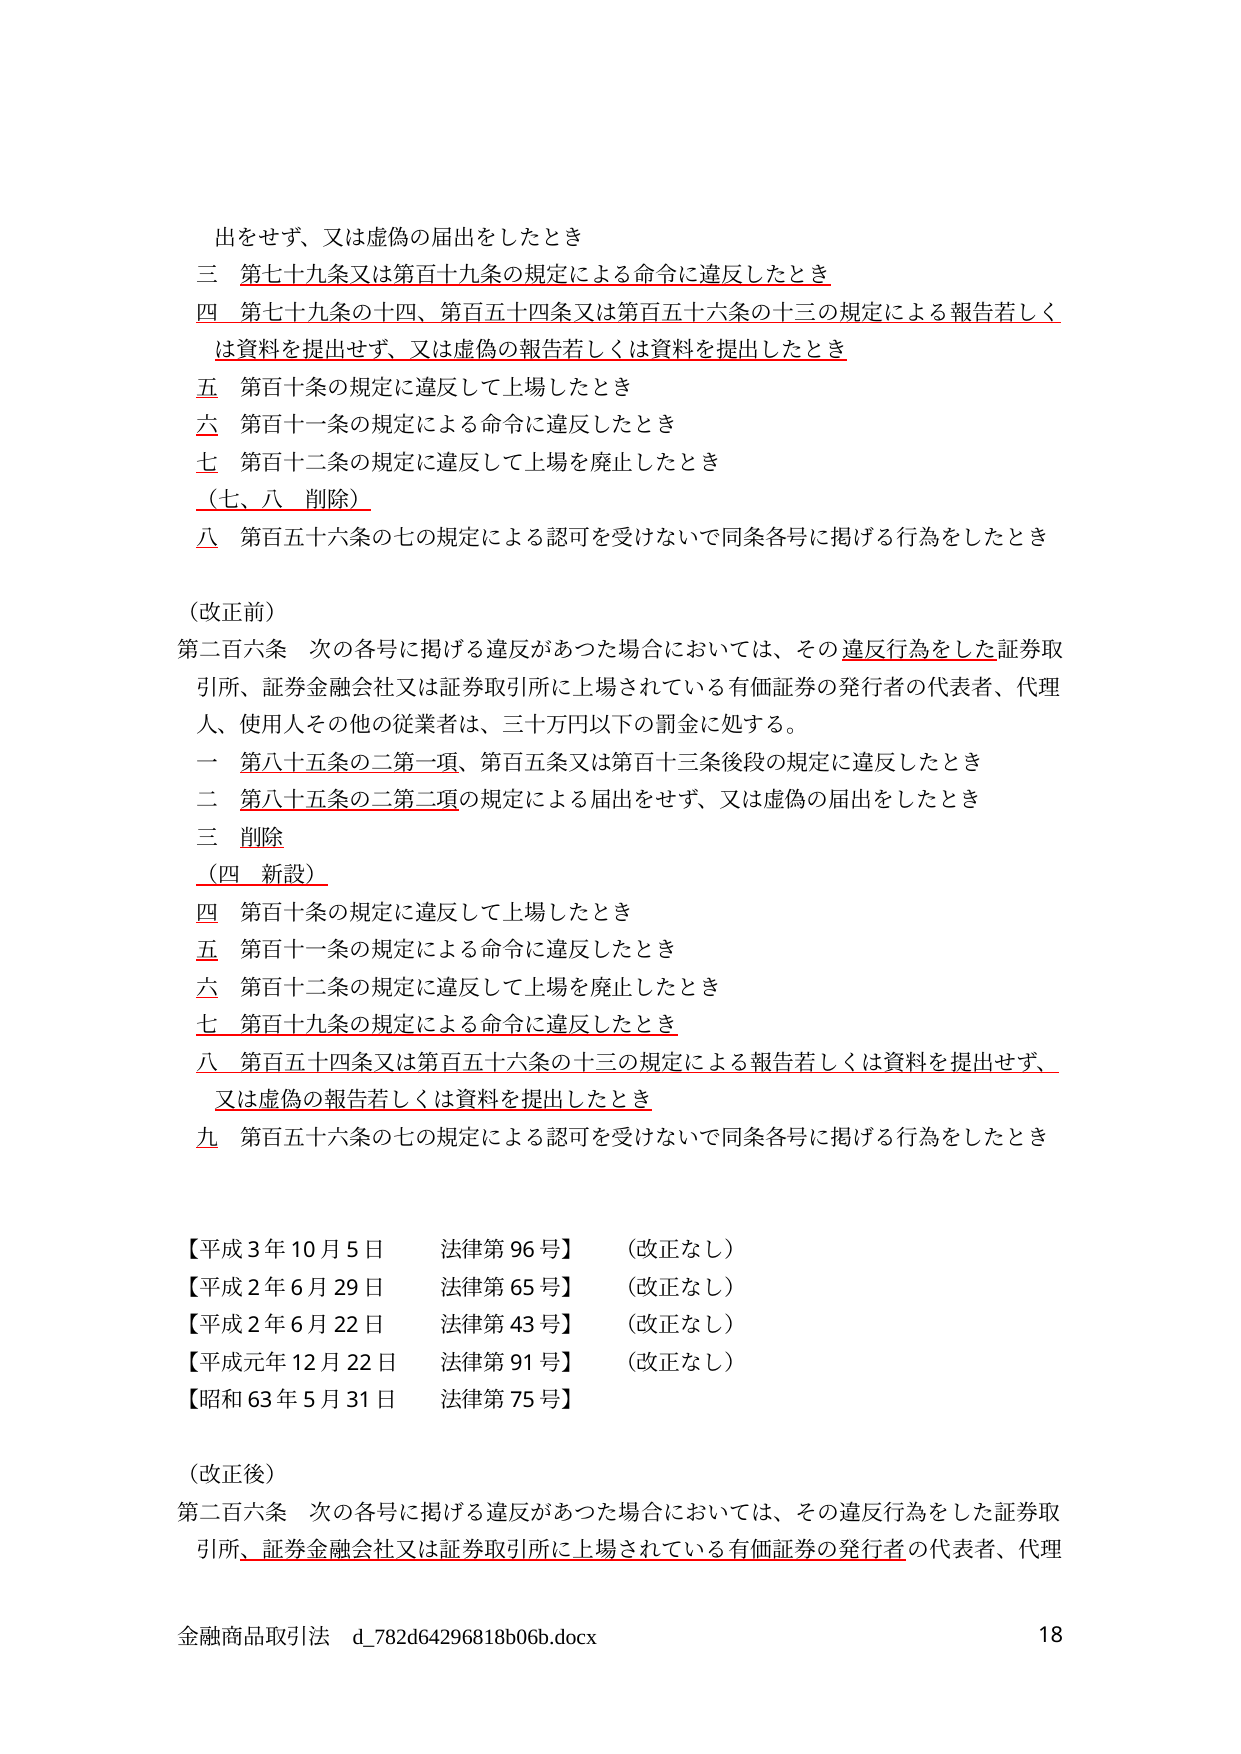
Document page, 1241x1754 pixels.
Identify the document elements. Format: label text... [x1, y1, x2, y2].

text 【平成元年12月22日 法律第91号】 （改正なし） [177, 1342, 1063, 1379]
text （改正後） [177, 1454, 1063, 1492]
text 七 第百十二条の規定に違反して上場を廃止したとき [196, 442, 1063, 479]
text 【昭和63年5月31日 法律第75号】 [177, 1379, 1063, 1417]
text 六 第百十二条の規定に違反して上場を廃止したとき [196, 967, 1063, 1004]
text 五 第百十一条の規定による命令に違反したとき [196, 929, 1063, 967]
text 七 第百十九条の規定による命令に違反したとき [196, 1004, 1063, 1042]
text 第二百六条 次の各号に掲げる違反があつた場合においては、その違反行為をした証券取引所、証券金融会社又は証券取引所に上場されている有価証券の発行者の代表者、代理人、使用人その他の従業者は、三十万円以下の罰金に処する。 [177, 629, 1063, 742]
text 四 第七十九条の十四、第百五十四条又は第百五十六条の十三の規定による報告若しくは資料を提出せず、又は虚偽の報告若しくは資料を提出したとき [196, 292, 1063, 367]
text （改正前） [177, 592, 1063, 629]
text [177, 1492, 1063, 1567]
text 【平成2年6月22日 法律第43号】 （改正なし） [177, 1304, 1063, 1342]
text 一 第八十五条の二第一項、第百五条又は第百十三条後段の規定に違反したとき [196, 742, 1063, 779]
text 八 第百五十六条の七の規定による認可を受けないで同条各号に掲げる行為をしたとき [196, 517, 1063, 554]
text （四 新設） [196, 854, 1063, 892]
text 六 第百十一条の規定による命令に違反したとき [196, 404, 1063, 442]
text 三 削除 [196, 817, 1063, 854]
text （七、八 削除） [196, 479, 1063, 517]
text 三 第七十九条又は第百十九条の規定による命令に違反したとき [196, 254, 1063, 292]
text 五 第百十条の規定に違反して上場したとき [196, 367, 1063, 404]
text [196, 217, 1063, 254]
text 【平成2年6月29日 法律第65号】 （改正なし） [177, 1267, 1063, 1304]
text 二 第八十五条の二第二項の規定による届出をせず、又は虚偽の届出をしたとき [196, 779, 1063, 817]
text 八 第百五十四条又は第百五十六条の十三の規定による報告若しくは資料を提出せず、又は虚偽の報告若しくは資料を提出したとき [196, 1042, 1063, 1117]
text 【平成3年10月5日 法律第96号】 （改正なし） [177, 1229, 1063, 1267]
text 四 第百十条の規定に違反して上場したとき [196, 892, 1063, 929]
text 九 第百五十六条の七の規定による認可を受けないで同条各号に掲げる行為をしたとき [196, 1117, 1063, 1154]
